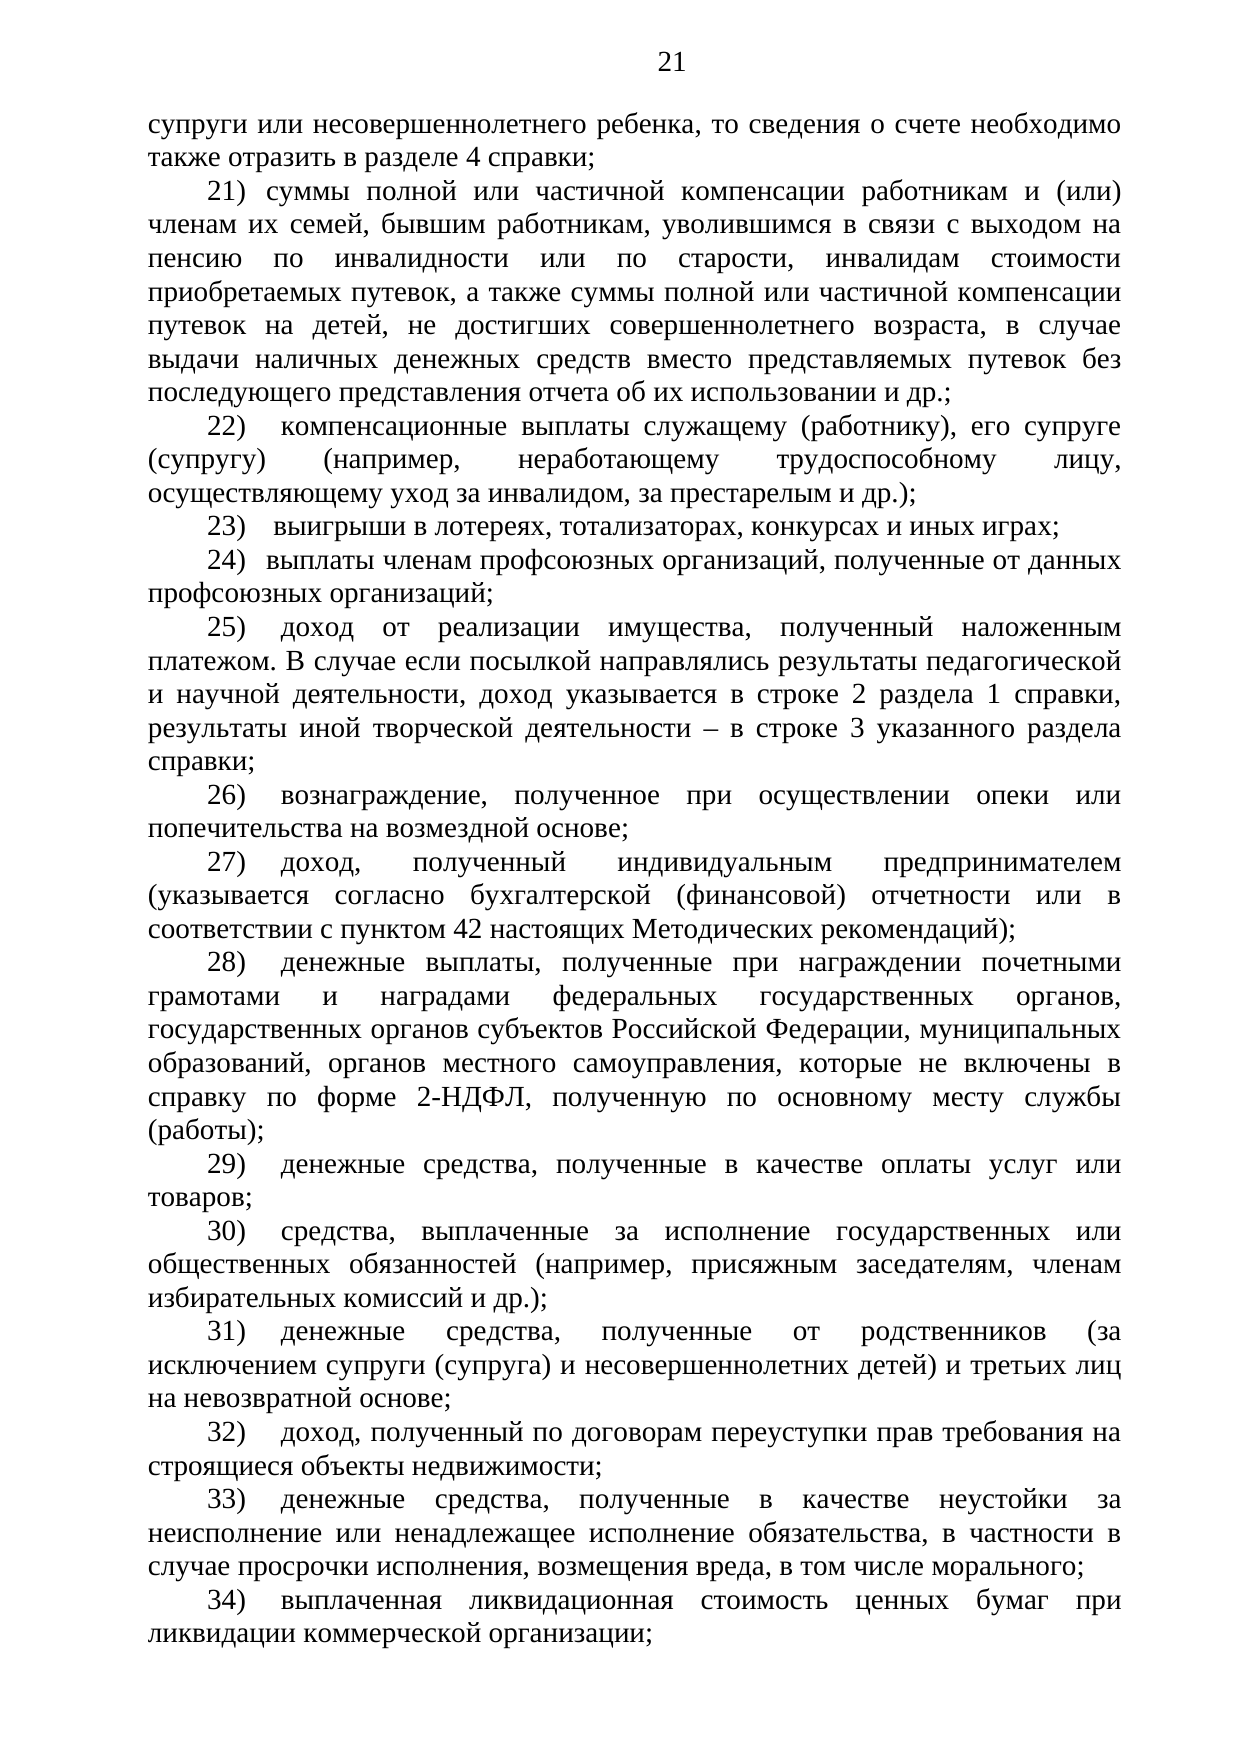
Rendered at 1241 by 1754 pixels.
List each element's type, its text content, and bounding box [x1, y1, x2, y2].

list доход, полученный по договорам переуступки прав требования на строящиеся объекты недвижимости; [148, 1414, 1122, 1481]
list выплаченная ликвидационная стоимость ценных бумаг при ликвидации коммерческой организации; [148, 1582, 1122, 1649]
list доход, полученный индивидуальным предпринимателем (указывается согласно бухгалтерской (финансовой) отчетности или в соответствии с пунктом 42 настоящих Методических рекомендаций); [148, 844, 1122, 944]
list доход от реализации имущества, полученный наложенным платежом. В случае если посылкой направлялись результаты педагогической и научной деятельности, доход указывается в строке 2 раздела 1 справки, результаты иной творческой деятельности – в строке 3 указанного раздела справки; [148, 609, 1122, 777]
list выплаты членам профсоюзных организаций, полученные от данных профсоюзных организаций; [148, 542, 1122, 609]
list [148, 106, 1122, 173]
list средства, выплаченные за исполнение государственных или общественных обязанностей (например, присяжным заседателям, членам избирательных комиссий и др.); [148, 1213, 1122, 1313]
list денежные средства, полученные в качестве оплаты услуг или товаров; [148, 1146, 1122, 1213]
list денежные средства, полученные в качестве неустойки за неисполнение или ненадлежащее исполнение обязательства, в частности в случае просрочки исполнения, возмещения вреда, в том числе морального; [148, 1481, 1122, 1582]
list вознаграждение, полученное при осуществлении опеки или попечительства на возмездной основе; [148, 777, 1122, 844]
list суммы полной или частичной компенсации работникам и (или) членам их семей, бывшим работникам, уволившимся в связи с выходом на пенсию по инвалидности или по старости, инвалидам стоимости приобретаемых путевок, а также суммы полной или частичной компенсации путевок на детей, не достигших совершеннолетнего возраста, в случае выдачи наличных денежных средств вместо представляемых путевок без последующего представления отчета об их использовании и др.; [148, 173, 1122, 408]
list денежные выплаты, полученные при награждении почетными грамотами и наградами федеральных государственных органов, государственных органов субъектов Российской Федерации, муниципальных образований, органов местного самоуправления, которые не включены в справку по форме 2-НДФЛ, полученную по основному месту службы (работы); [148, 944, 1122, 1146]
list выигрыши в лотереях, тотализаторах, конкурсах и иных играх; [148, 508, 1122, 542]
list денежные средства, полученные от родственников (за исключением супруги (супруга) и несовершеннолетних детей) и третьих лиц на невозвратной основе; [148, 1313, 1122, 1414]
list компенсационные выплаты служащему (работнику), его супруге (супругу) (например, неработающему трудоспособному лицу, осуществляющему уход за инвалидом, за престарелым и др.); [148, 408, 1122, 508]
